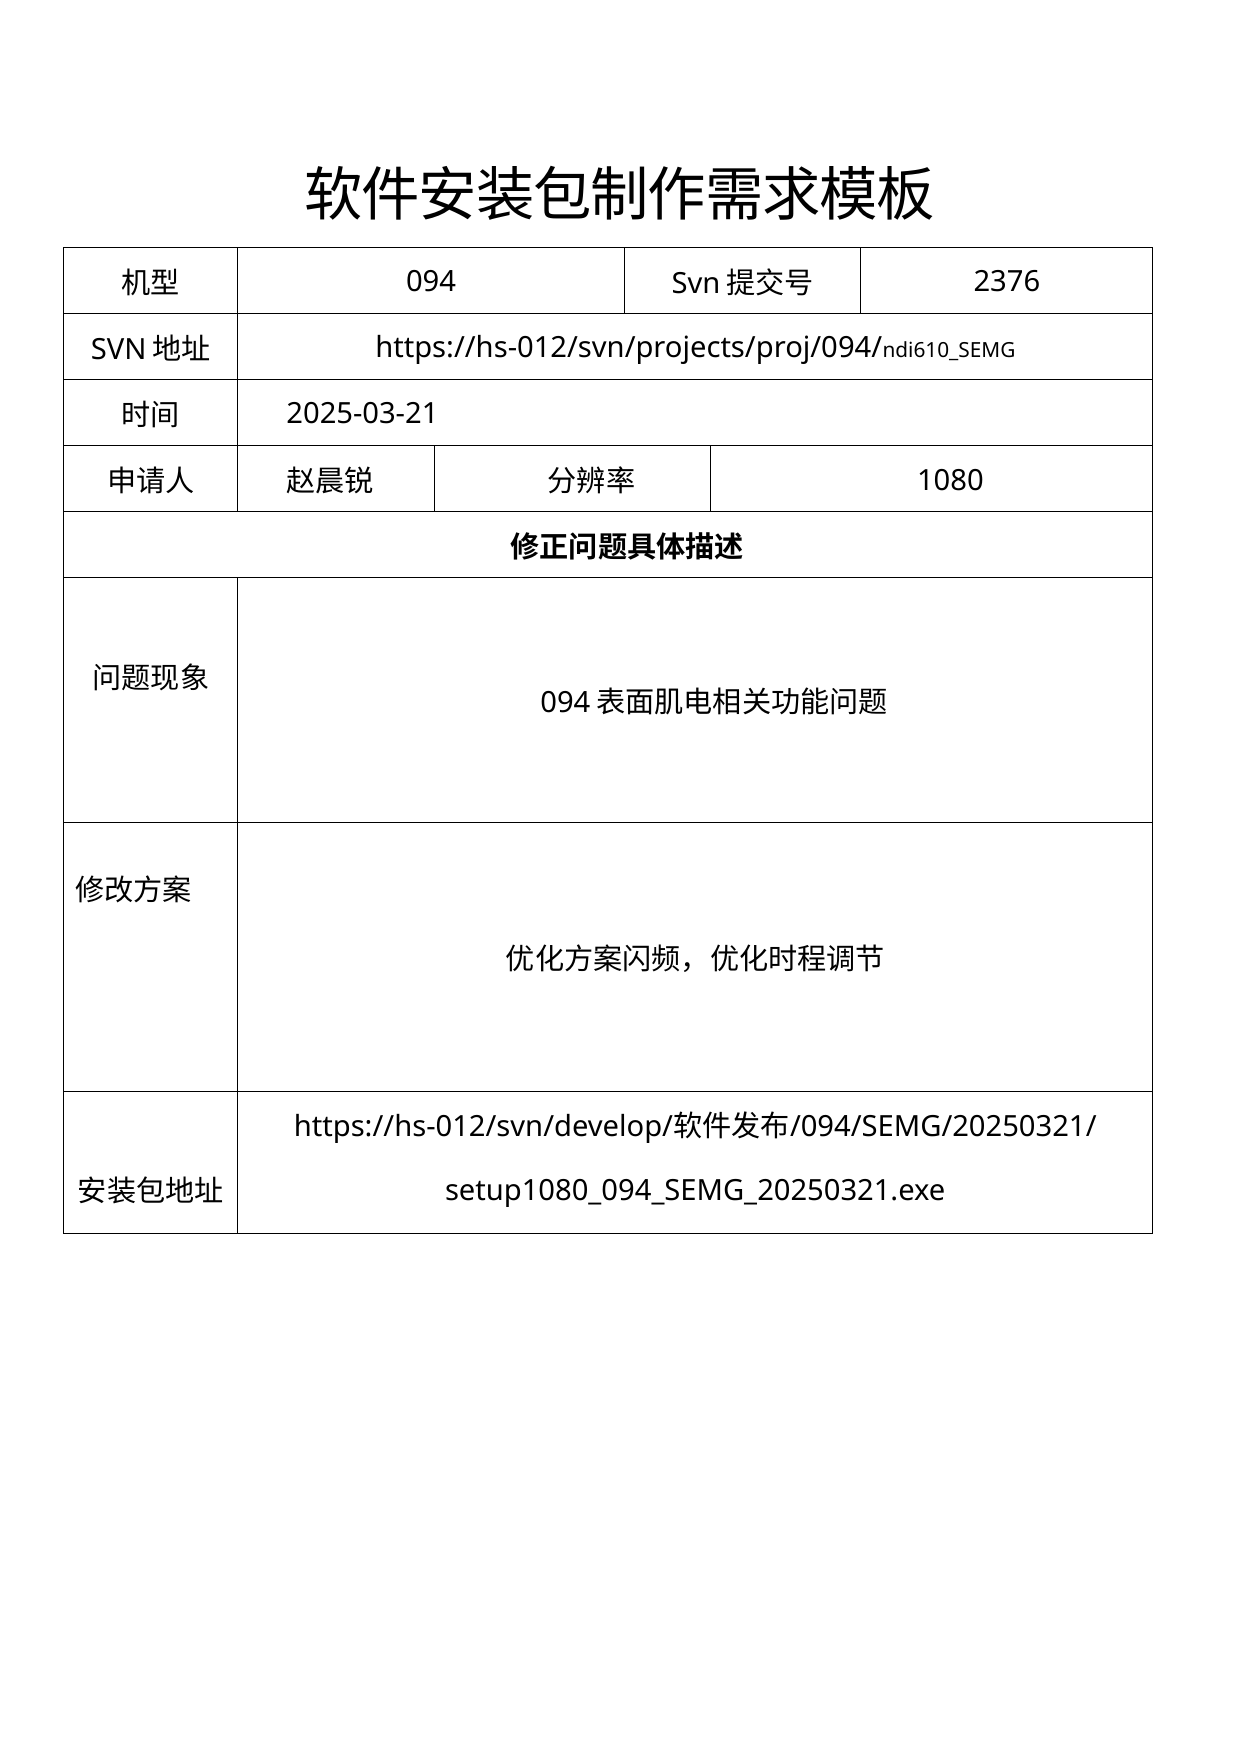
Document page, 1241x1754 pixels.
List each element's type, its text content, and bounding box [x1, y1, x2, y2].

table_cell 问题现象 [64, 578, 237, 822]
table_cell 2025-03-21 [238, 380, 1152, 445]
table_header 094 [238, 248, 624, 313]
table_cell 赵晨锐 [238, 446, 434, 511]
table_cell 1080 [711, 446, 1152, 511]
table_cell 安装包地址 [64, 1092, 237, 1233]
title 软件安装包制作需求模板 [75, 141, 1165, 239]
table_cell https://hs-012/svn/projects/proj/094/ndi610_SEMG [238, 314, 1152, 379]
table_cell SVN地址 [64, 314, 237, 379]
table_cell 时间 [64, 380, 237, 445]
table_cell 修改方案 [64, 823, 237, 1091]
table_cell 修正问题具体描述 [64, 512, 1152, 577]
table_cell 申请人 [64, 446, 237, 511]
table_cell 分辨率 [435, 446, 710, 511]
table_cell https://hs-012/svn/develop/软件发布/094/SEMG/20250321/setup1080_094_SEMG_20250321.exe [238, 1092, 1152, 1233]
table_cell 094表面肌电相关功能问题 [238, 578, 1152, 822]
table_header 2376 [861, 248, 1152, 313]
table_header Svn提交号 [625, 248, 860, 313]
table_header 机型 [64, 248, 237, 313]
table_cell 优化方案闪频，优化时程调节 [238, 823, 1152, 1091]
